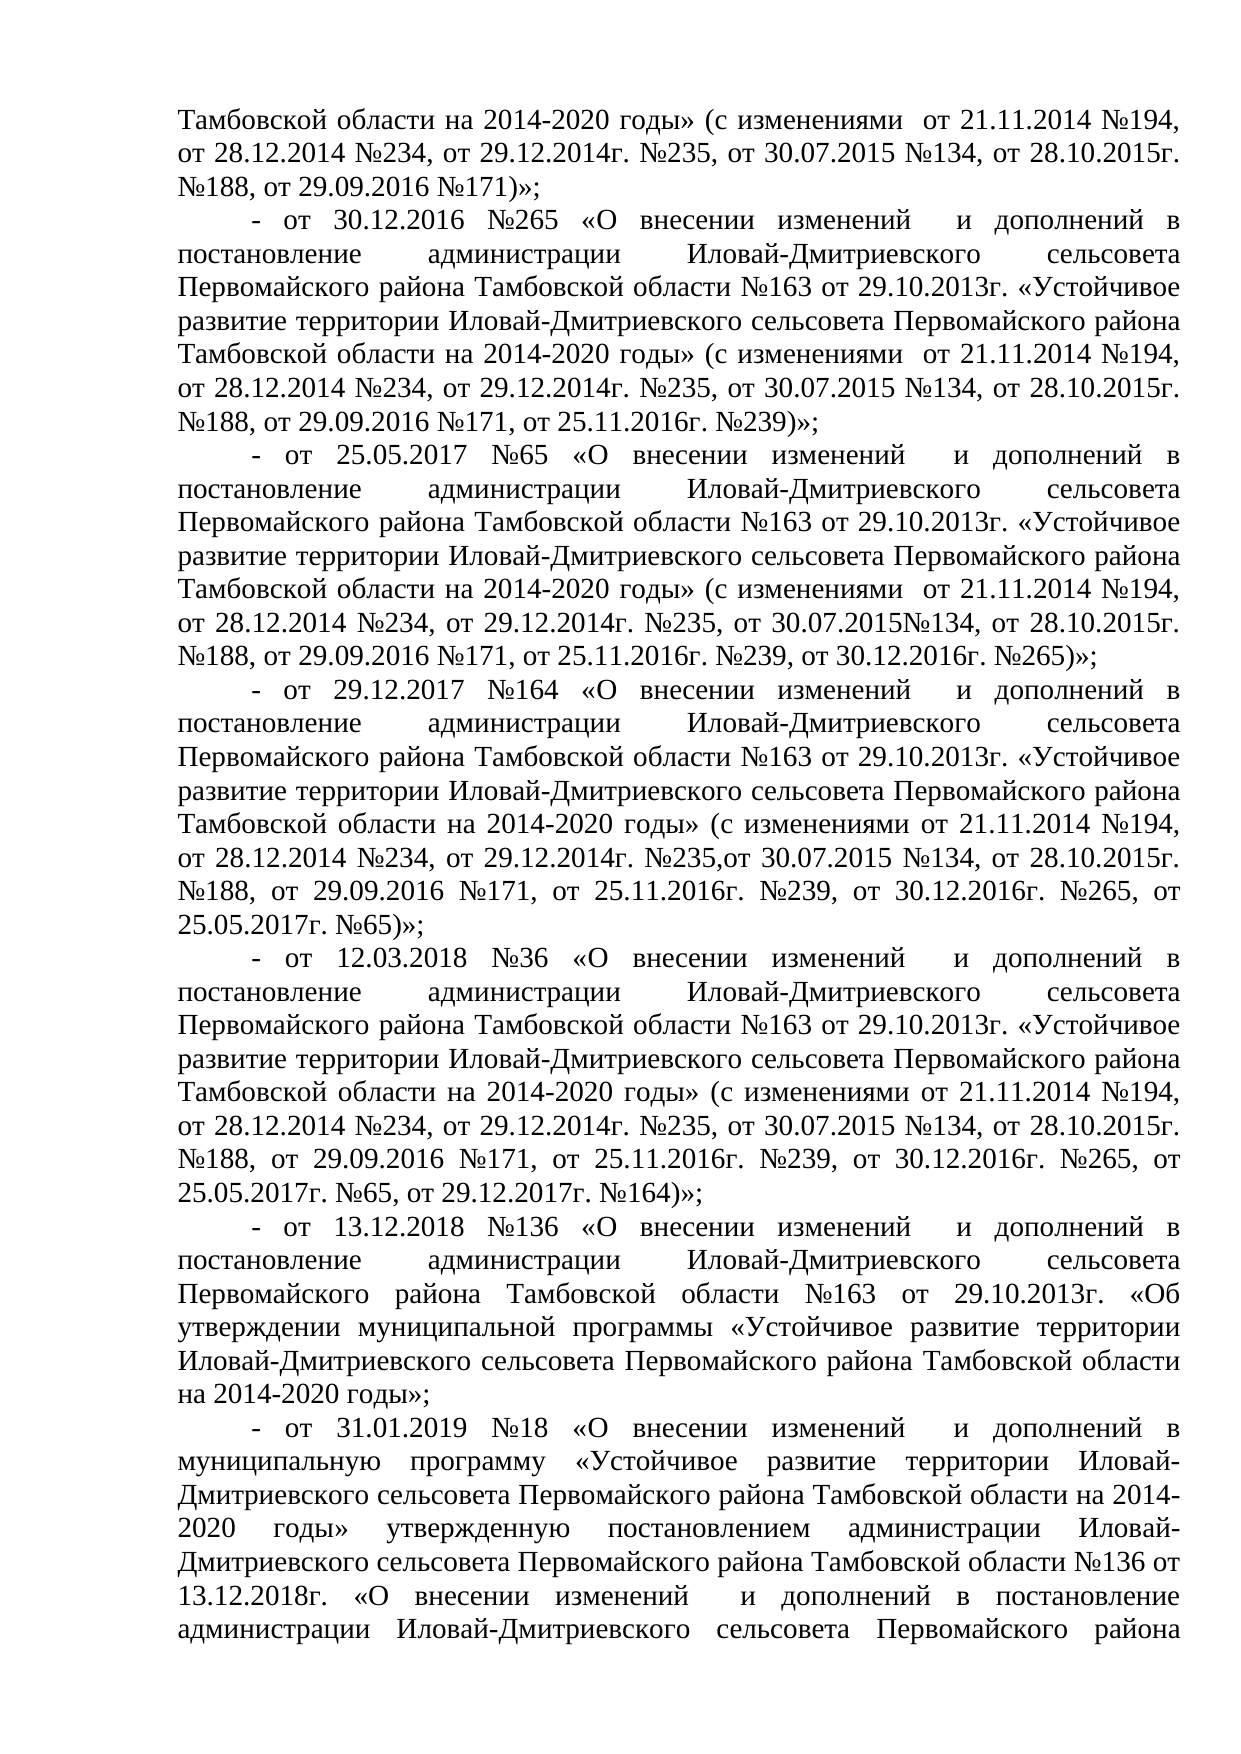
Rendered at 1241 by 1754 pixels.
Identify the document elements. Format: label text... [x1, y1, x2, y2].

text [177, 102, 1181, 202]
text - от 29.12.2017 №164 «О внесении изменений и дополнений в постановление администрации Иловай-Дмитриевского сельсовета Первомайского района Тамбовской области №163 от 29.10.2013г. «Устойчивое развитие территории Иловай-Дмитриевского сельсовета Первомайского района Тамбовской области на 2014-2020 годы» (с изменениями от 21.11.2014 №194, от 28.12.2014 №234, от 29.12.2014г. №235,от 30.07.2015 №134, от 28.10.2015г. №188, от 29.09.2016 №171, от 25.11.2016г. №239, от 30.12.2016г. №265, от 25.05.2017г. №65)»; [177, 672, 1181, 940]
text - от 12.03.2018 №36 «О внесении изменений и дополнений в постановление администрации Иловай-Дмитриевского сельсовета Первомайского района Тамбовской области №163 от 29.10.2013г. «Устойчивое развитие территории Иловай-Дмитриевского сельсовета Первомайского района Тамбовской области на 2014-2020 годы» (с изменениями от 21.11.2014 №194, от 28.12.2014 №234, от 29.12.2014г. №235, от 30.07.2015 №134, от 28.10.2015г. №188, от 29.09.2016 №171, от 25.11.2016г. №239, от 30.12.2016г. №265, от 25.05.2017г. №65, от 29.12.2017г. №164)»; [177, 940, 1181, 1209]
text - от 13.12.2018 №136 «О внесении изменений и дополнений в постановление администрации Иловай-Дмитриевского сельсовета Первомайского района Тамбовской области №163 от 29.10.2013г. «Об утверждении муниципальной программы «Устойчивое развитие территории Иловай-Дмитриевского сельсовета Первомайского района Тамбовской области на 2014-2020 годы»; [177, 1209, 1181, 1410]
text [177, 1410, 1181, 1645]
text - от 30.12.2016 №265 «О внесении изменений и дополнений в постановление администрации Иловай-Дмитриевского сельсовета Первомайского района Тамбовской области №163 от 29.10.2013г. «Устойчивое развитие территории Иловай-Дмитриевского сельсовета Первомайского района Тамбовской области на 2014-2020 годы» (с изменениями от 21.11.2014 №194, от 28.12.2014 №234, от 29.12.2014г. №235, от 30.07.2015 №134, от 28.10.2015г. №188, от 29.09.2016 №171, от 25.11.2016г. №239)»; [177, 202, 1181, 437]
text - от 25.05.2017 №65 «О внесении изменений и дополнений в постановление администрации Иловай-Дмитриевского сельсовета Первомайского района Тамбовской области №163 от 29.10.2013г. «Устойчивое развитие территории Иловай-Дмитриевского сельсовета Первомайского района Тамбовской области на 2014-2020 годы» (с изменениями от 21.11.2014 №194, от 28.12.2014 №234, от 29.12.2014г. №235, от 30.07.2015№134, от 28.10.2015г. №188, от 29.09.2016 №171, от 25.11.2016г. №239, от 30.12.2016г. №265)»; [177, 437, 1181, 672]
